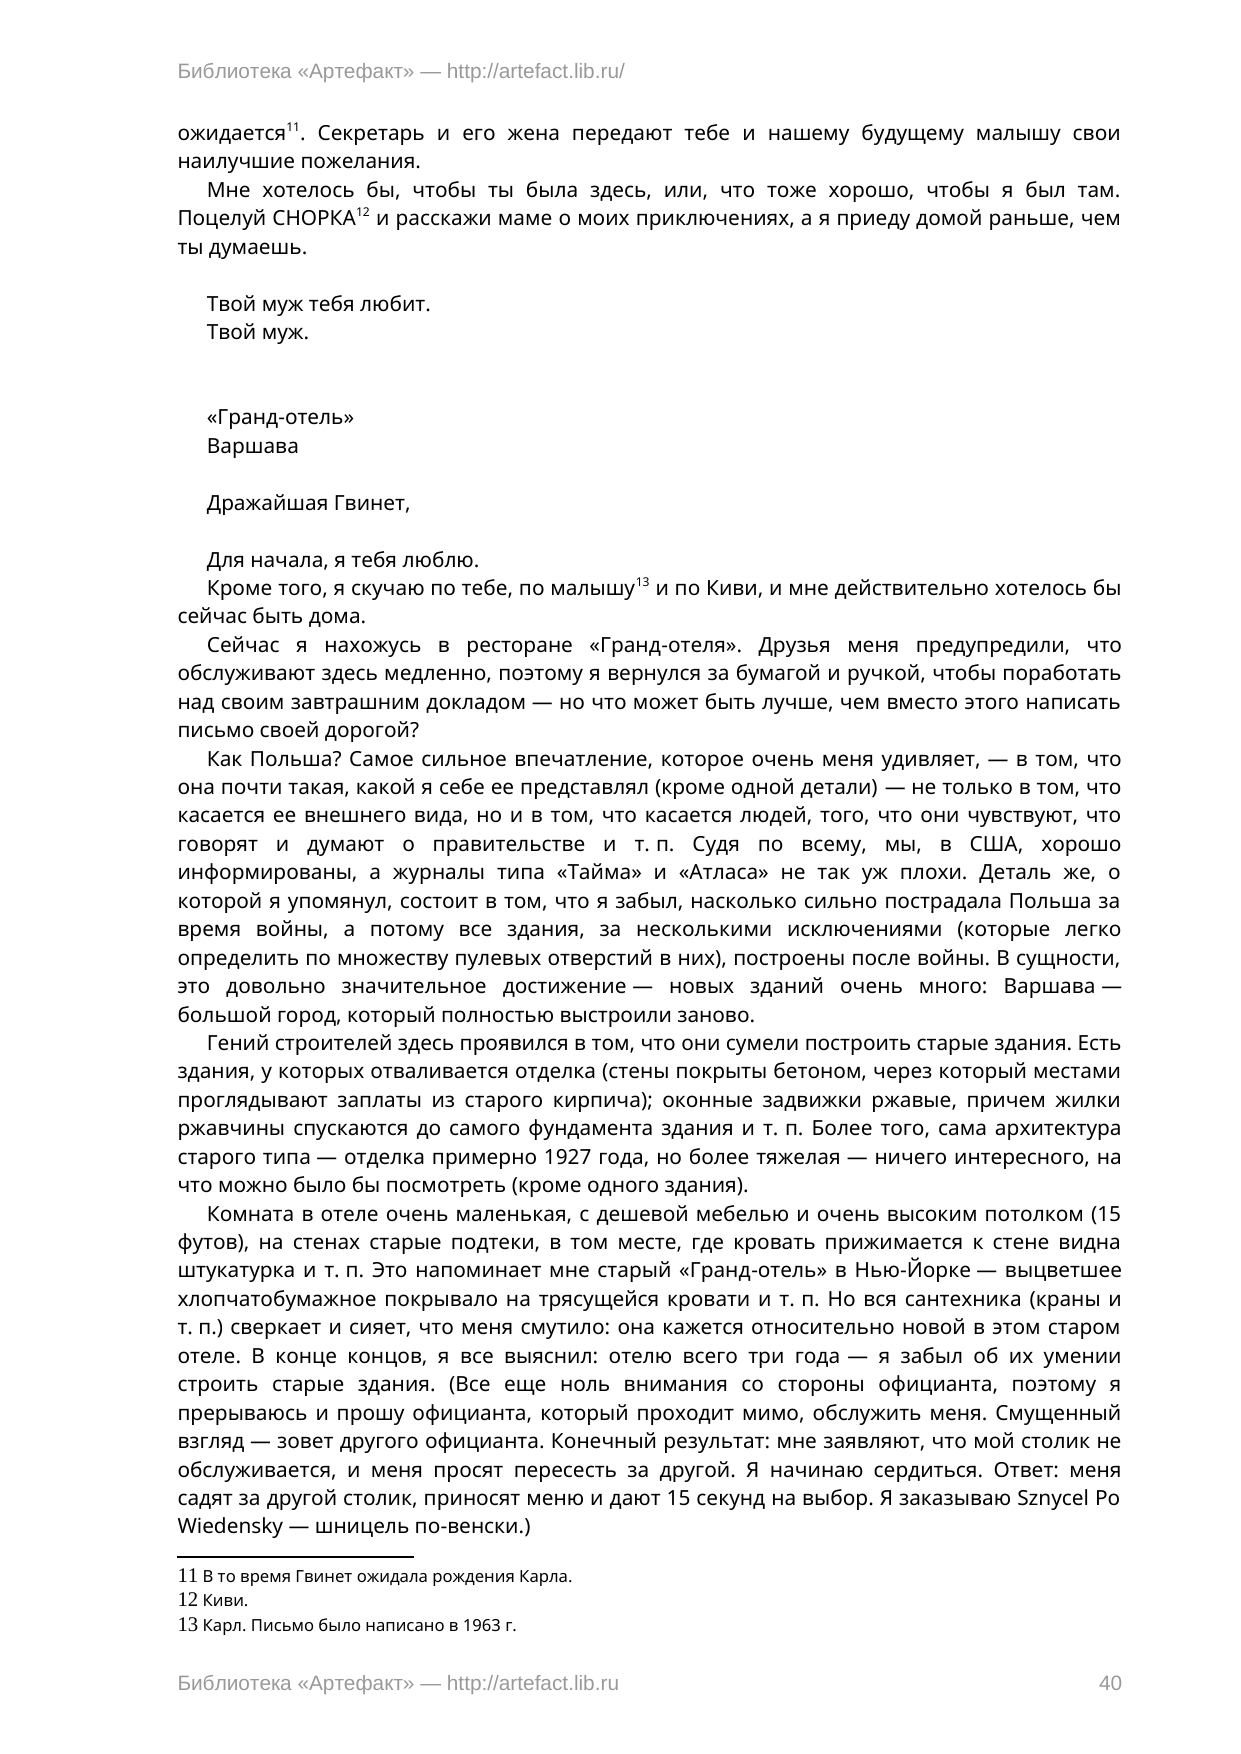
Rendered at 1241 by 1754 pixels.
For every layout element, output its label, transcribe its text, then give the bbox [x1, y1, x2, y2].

text Гений строителей здесь проявился в том, что они сумели построить старые здания. Есть здания, у которых отваливается отделка (стены покрыты бетоном, через который местами проглядывают заплаты из старого кирпича); оконные задвижки ржавые, причем жилки ржавчины спускаются до самого фундамента здания и т. п. Более того, сама архитектура старого типа — отделка примерно 1927 года, но более тяжелая — ничего интересного, на что можно было бы посмотреть (кроме одного здания). [177, 1028, 1122, 1199]
text Твой муж тебя любит. [177, 289, 1122, 317]
text Кроме того, я скучаю по тебе, по малышу и по Киви, и мне действительно хотелось бы сейчас быть дома. [177, 573, 1122, 630]
text Как Польша? Самое сильное впечатление, которое очень меня удивляет, — в том, что она почти такая, какой я себе ее представлял (кроме одной детали) — не только в том, что касается ее внешнего вида, но и в том, что касается людей, того, что они чувствуют, что говорят и думают о правительстве и т. п. Судя по всему, мы, в США, хорошо информированы, а журналы типа «Тайма» и «Атласа» не так уж плохи. Деталь же, о которой я упомянул, состоит в том, что я забыл, насколько сильно пострадала Польша за время войны, а потому все здания, за несколькими исключениями (которые легко определить по множеству пулевых отверстий в них), построены после войны. В сущности, это довольно значительное достижение — новых зданий очень много: Варшава — большой город, который полностью выстроили заново. [177, 744, 1122, 1028]
text Сейчас я нахожусь в ресторане «Гранд-отеля». Друзья меня предупредили, что обслуживают здесь медленно, поэтому я вернулся за бумагой и ручкой, чтобы поработать над своим завтрашним докладом — но что может быть лучше, чем вместо этого написать письмо своей дорогой? [177, 630, 1122, 744]
text Для начала, я тебя люблю. [177, 545, 1122, 573]
text Дражайшая Гвинет, [177, 488, 1122, 516]
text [177, 118, 1122, 175]
text «Гранд-отель» [177, 402, 1122, 431]
text Мне хотелось бы, чтобы ты была здесь, или, что тоже хорошо, чтобы я был там. Поцелуй СНОРКА и расскажи маме о моих приключениях, а я приеду домой раньше, чем ты думаешь. [177, 175, 1122, 260]
text Варшава [177, 431, 1122, 459]
text Твой муж. [177, 317, 1122, 346]
text Комната в отеле очень маленькая, с дешевой мебелью и очень высоким потолком (15 футов), на стенах старые подтеки, в том месте, где кровать прижимается к стене видна штукатурка и т. п. Это напоминает мне старый «Гранд-отель» в Нью-Йорке — выцветшее хлопчатобумажное покрывало на трясущейся кровати и т. п. Но вся сантехника (краны и т. п.) сверкает и сияет, что меня смутило: она кажется относительно новой в этом старом отеле. В конце концов, я все выяснил: отелю всего три года — я забыл об их умении строить старые здания. (Все еще ноль внимания со стороны официанта, поэтому я прерываюсь и прошу официанта, который проходит мимо, обслужить меня. Смущенный взгляд — зовет другого официанта. Конечный результат: мне заявляют, что мой столик не обслуживается, и меня просят пересесть за другой. Я начинаю сердиться. Ответ: меня садят за другой столик, приносят меню и дают 15 секунд на выбор. Я заказываю Sznycel Po Wiedensky — шницель по-венски.) [177, 1199, 1122, 1540]
